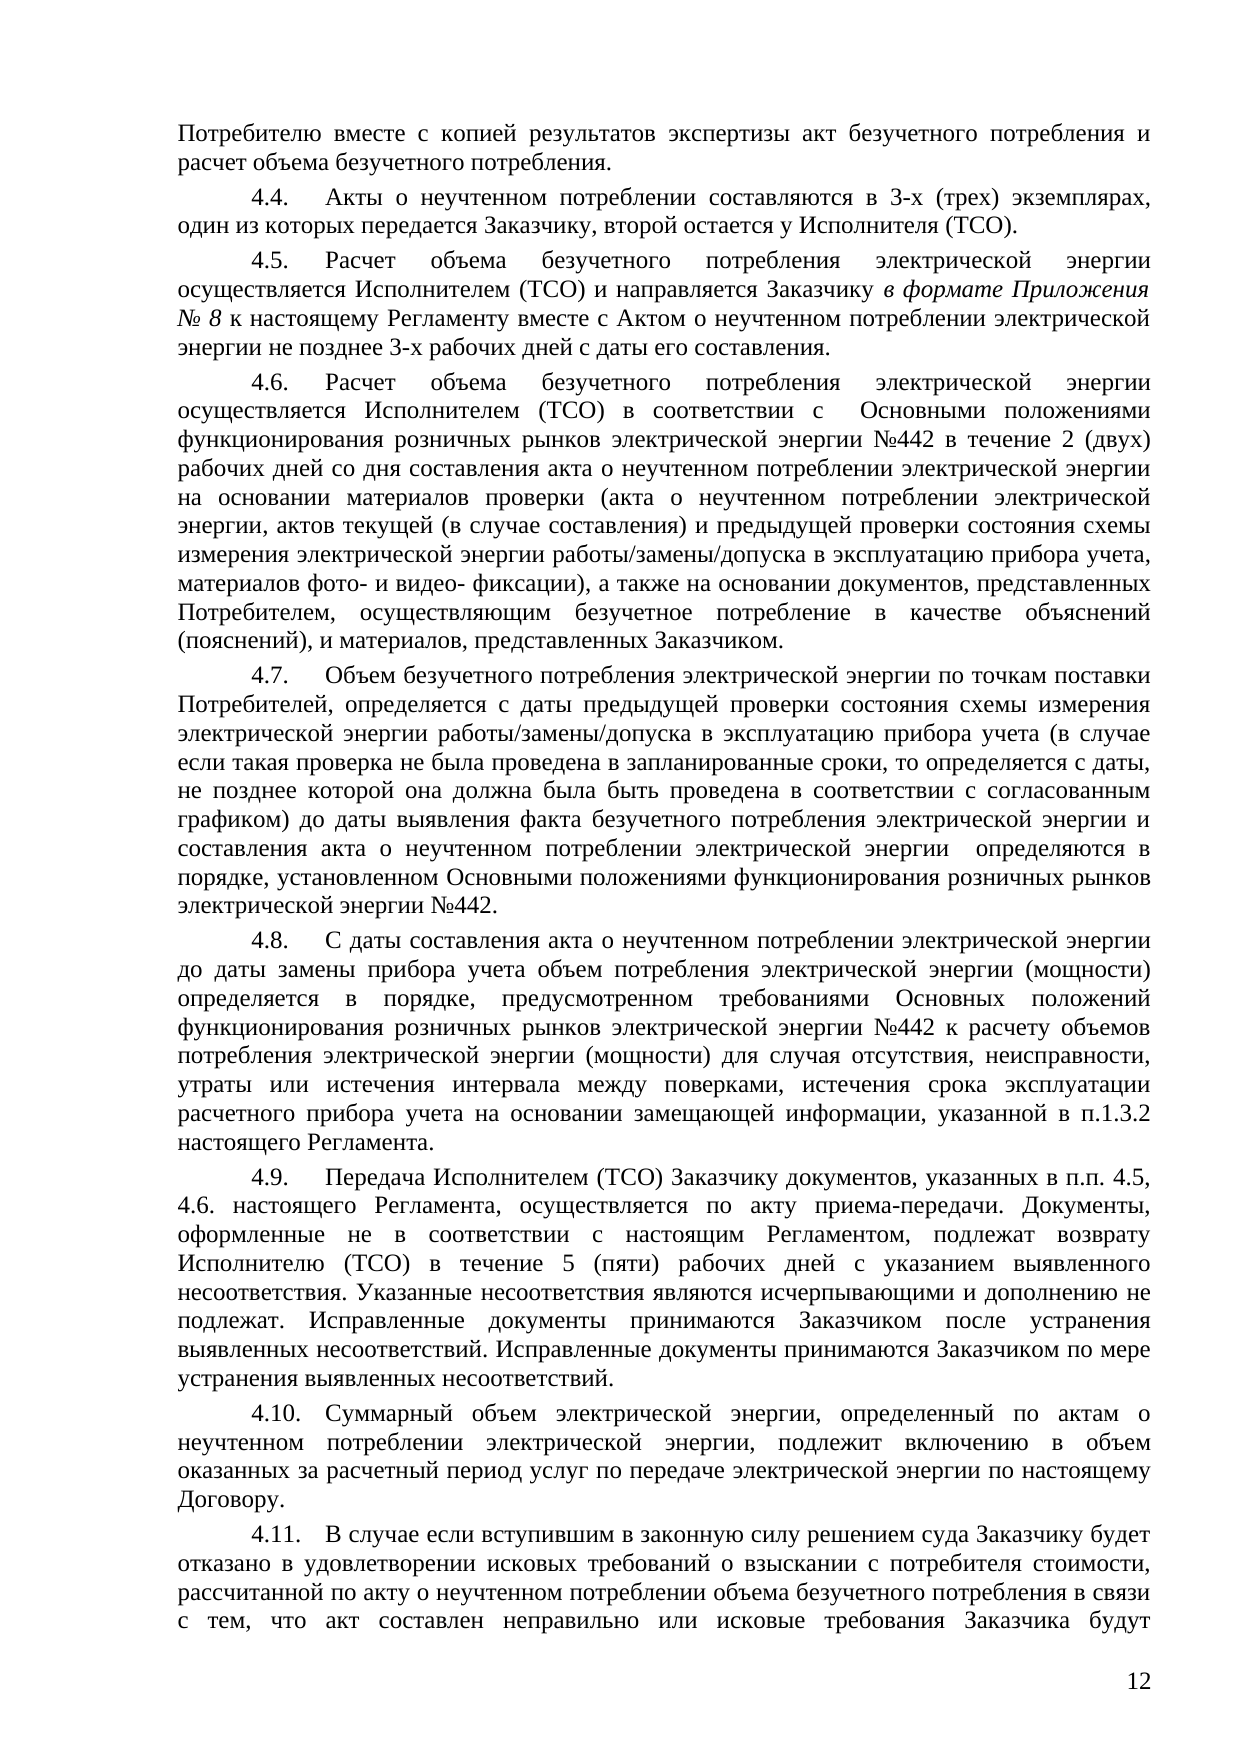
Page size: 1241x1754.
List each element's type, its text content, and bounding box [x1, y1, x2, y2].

text Расчет объема безучетного потребления электрической энергии осуществляется Исполнителем (ТСО) в соответствии с Основными положениями функционирования розничных рынков электрической энергии №442 в течение 2 (двух) рабочих дней со дня составления акта о неучтенном потреблении электрической энергии на основании материалов проверки (акта о неучтенном потреблении электрической энергии, актов текущей (в случае составления) и предыдущей проверки состояния схемы измерения электрической энергии работы/замены/допуска в эксплуатацию прибора учета, материалов фото- и видео- фиксации), а также на основании документов, представленных Потребителем, осуществляющим безучетное потребление в качестве объяснений (пояснений), и материалов, представленных Заказчиком. [177, 367, 1152, 654]
text Суммарный объем электрической энергии, определенный по актам о неучтенном потреблении электрической энергии, подлежит включению в объем оказанных за расчетный период услуг по передаче электрической энергии по настоящему Договору. [177, 1398, 1152, 1513]
text Акты о неучтенном потреблении составляются в 3-х (трех) экземплярах, один из которых передается Заказчику, второй остается у Исполнителя (ТСО). [177, 182, 1152, 239]
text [177, 118, 1152, 176]
text Передача Исполнителем (ТСО) Заказчику документов, указанных в п.п. 4.5, 4.6. настоящего Регламента, осуществляется по акту приема-передачи. Документы, оформленные не в соответствии с настоящим Регламентом, подлежат возврату Исполнителю (ТСО) в течение 5 (пяти) рабочих дней с указанием выявленного несоответствия. Указанные несоответствия являются исчерпывающими и дополнению не подлежат. Исправленные документы принимаются Заказчиком после устранения выявленных несоответствий. Исправленные документы принимаются Заказчиком по мере устранения выявленных несоответствий. [177, 1162, 1152, 1392]
text С даты составления акта о неучтенном потреблении электрической энергии до даты замены прибора учета объем потребления электрической энергии (мощности) определяется в порядке, предусмотренном требованиями Основных положений функционирования розничных рынков электрической энергии №442 к расчету объемов потребления электрической энергии (мощности) для случая отсутствия, неисправности, утраты или истечения интервала между поверками, истечения срока эксплуатации расчетного прибора учета на основании замещающей информации, указанной в п.1.3.2 настоящего Регламента. [177, 926, 1152, 1156]
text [177, 1519, 1152, 1634]
text Расчет объема безучетного потребления электрической энергии осуществляется Исполнителем (ТСО) и направляется Заказчику в формате Приложения № 8 к настоящему Регламенту вместе с Актом о неучтенном потреблении электрической энергии не позднее 3-х рабочих дней с даты его составления. [177, 246, 1152, 361]
text Объем безучетного потребления электрической энергии по точкам поставки Потребителей, определяется с даты предыдущей проверки состояния схемы измерения электрической энергии работы/замены/допуска в эксплуатацию прибора учета (в случае если такая проверка не была проведена в запланированные сроки, то определяется с даты, не позднее которой она должна была быть проведена в соответствии с согласованным графиком) до даты выявления факта безучетного потребления электрической энергии и составления акта о неучтенном потреблении электрической энергии определяются в порядке, установленном Основными положениями функционирования розничных рынков электрической энергии №442. [177, 661, 1152, 919]
